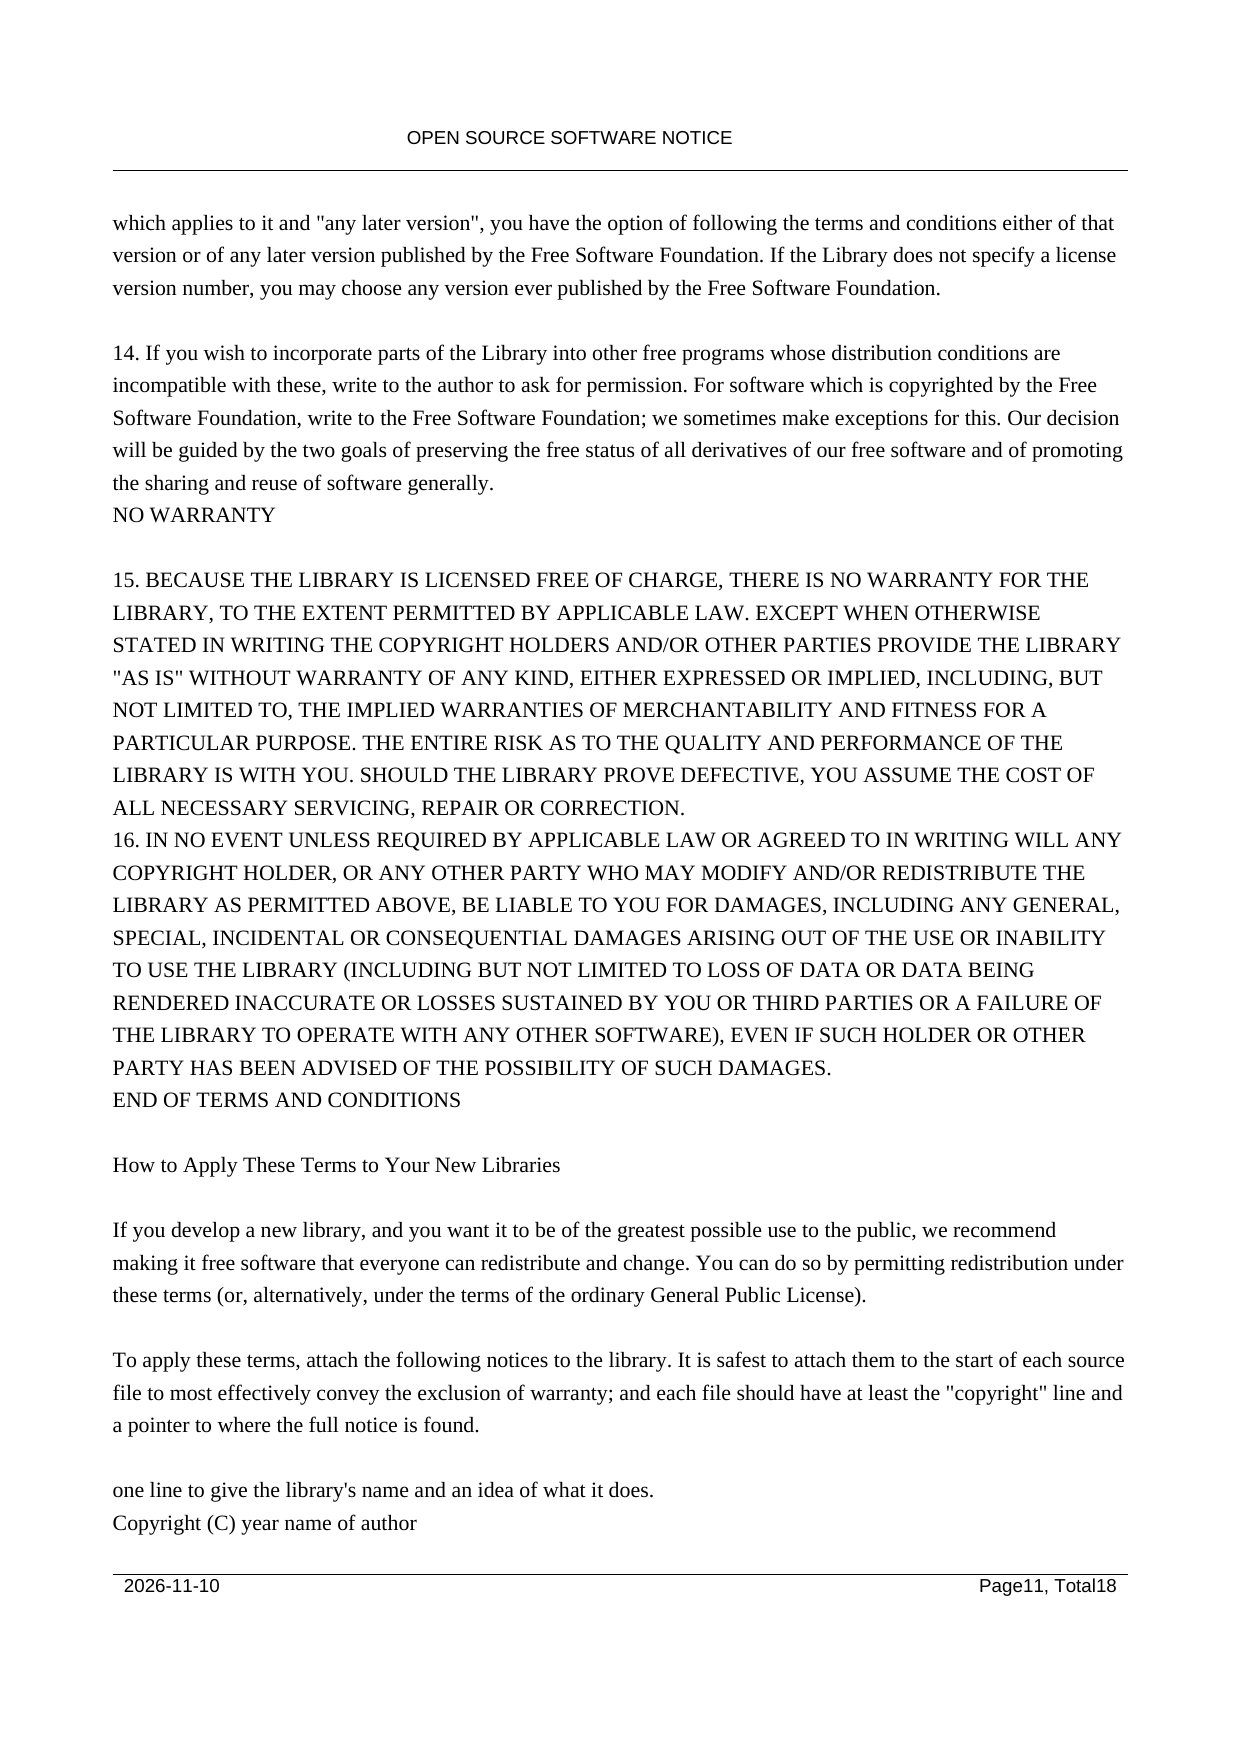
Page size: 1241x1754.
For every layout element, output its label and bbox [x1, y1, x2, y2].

text [112, 206, 1128, 1539]
